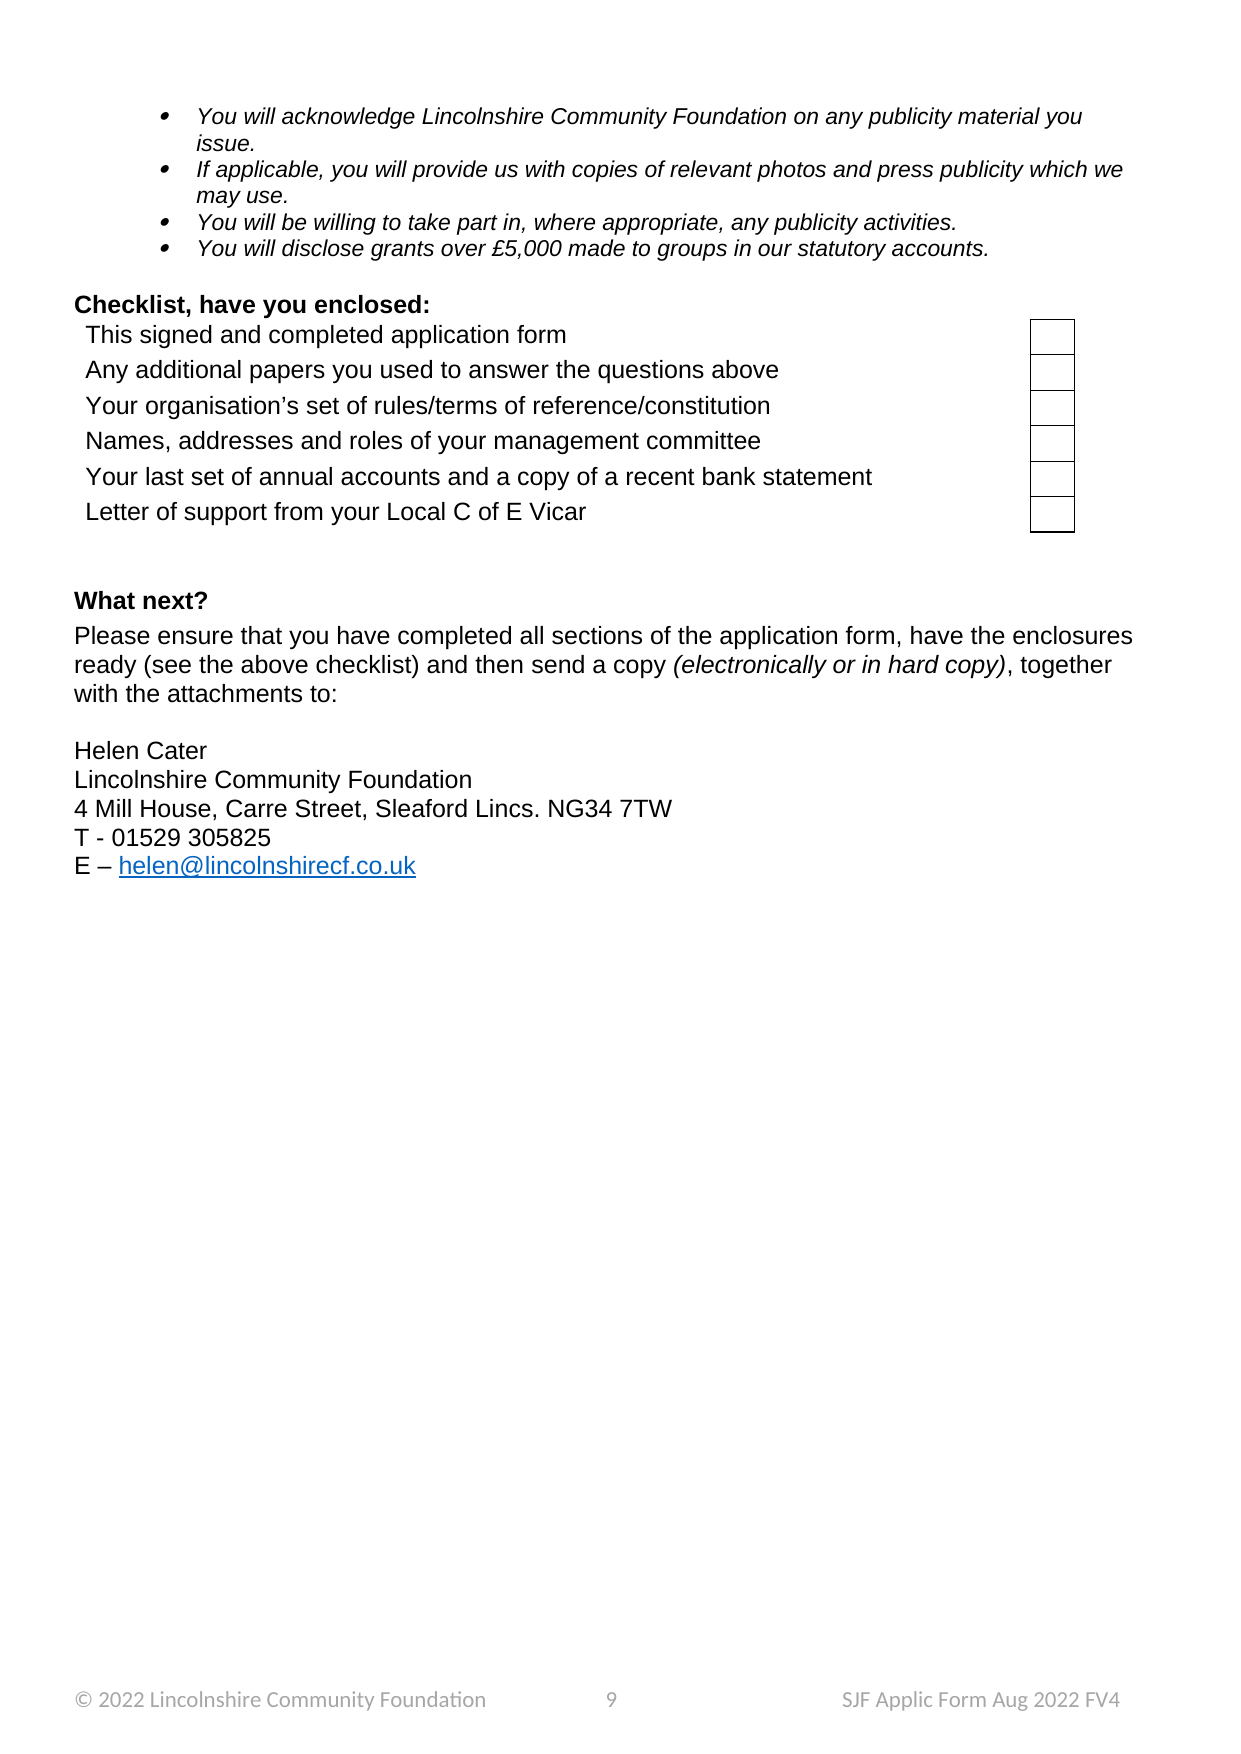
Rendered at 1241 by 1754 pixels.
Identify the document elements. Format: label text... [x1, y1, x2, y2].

table_cell [1031, 497, 1074, 531]
text Checklist, have you enclosed: [74, 290, 1137, 319]
table_cell Any additional papers you used to answer the questions above [74, 354, 1030, 390]
text Helen Cater [74, 736, 1137, 765]
text T - 01529 305825 [74, 822, 1137, 851]
text Please ensure that you have completed all sections of the application form, have the enclosures ready (see the above checklist) and then send a copy (electronically or in hard copy), together with the attachments to: [74, 621, 1137, 707]
table_cell [1031, 391, 1074, 425]
text E – helen@lincolnshirecf.co.uk [74, 851, 1137, 880]
table_cell Your organisation’s set of rules/terms of reference/constitution [74, 390, 1030, 425]
text Lincolnshire Community Foundation [74, 765, 1137, 794]
table_header [1031, 320, 1074, 354]
list If applicable, you will provide us with copies of relevant photos and press publicity which we may use. [159, 156, 1137, 209]
text 4 Mill House, Carre Street, Sleaford Lincs. NG34 7TW [74, 794, 1137, 822]
table_cell Letter of support from your Local C of E Vicar [74, 496, 1030, 531]
table_header This signed and completed application form [74, 319, 1030, 354]
list You will acknowledge Lincolnshire Community Foundation on any publicity material you issue. [159, 103, 1137, 156]
table_cell Your last set of annual accounts and a copy of a recent bank statement [74, 461, 1030, 496]
table_cell Names, addresses and roles of your management committee [74, 425, 1030, 461]
text What next? [74, 586, 1137, 615]
table_cell [1031, 462, 1074, 496]
list You will be willing to take part in, where appropriate, any publicity activities. [159, 209, 1137, 235]
table_cell [1031, 426, 1074, 461]
table_cell [1031, 355, 1074, 390]
list You will disclose grants over £5,000 made to groups in our statutory accounts. [159, 235, 1137, 261]
